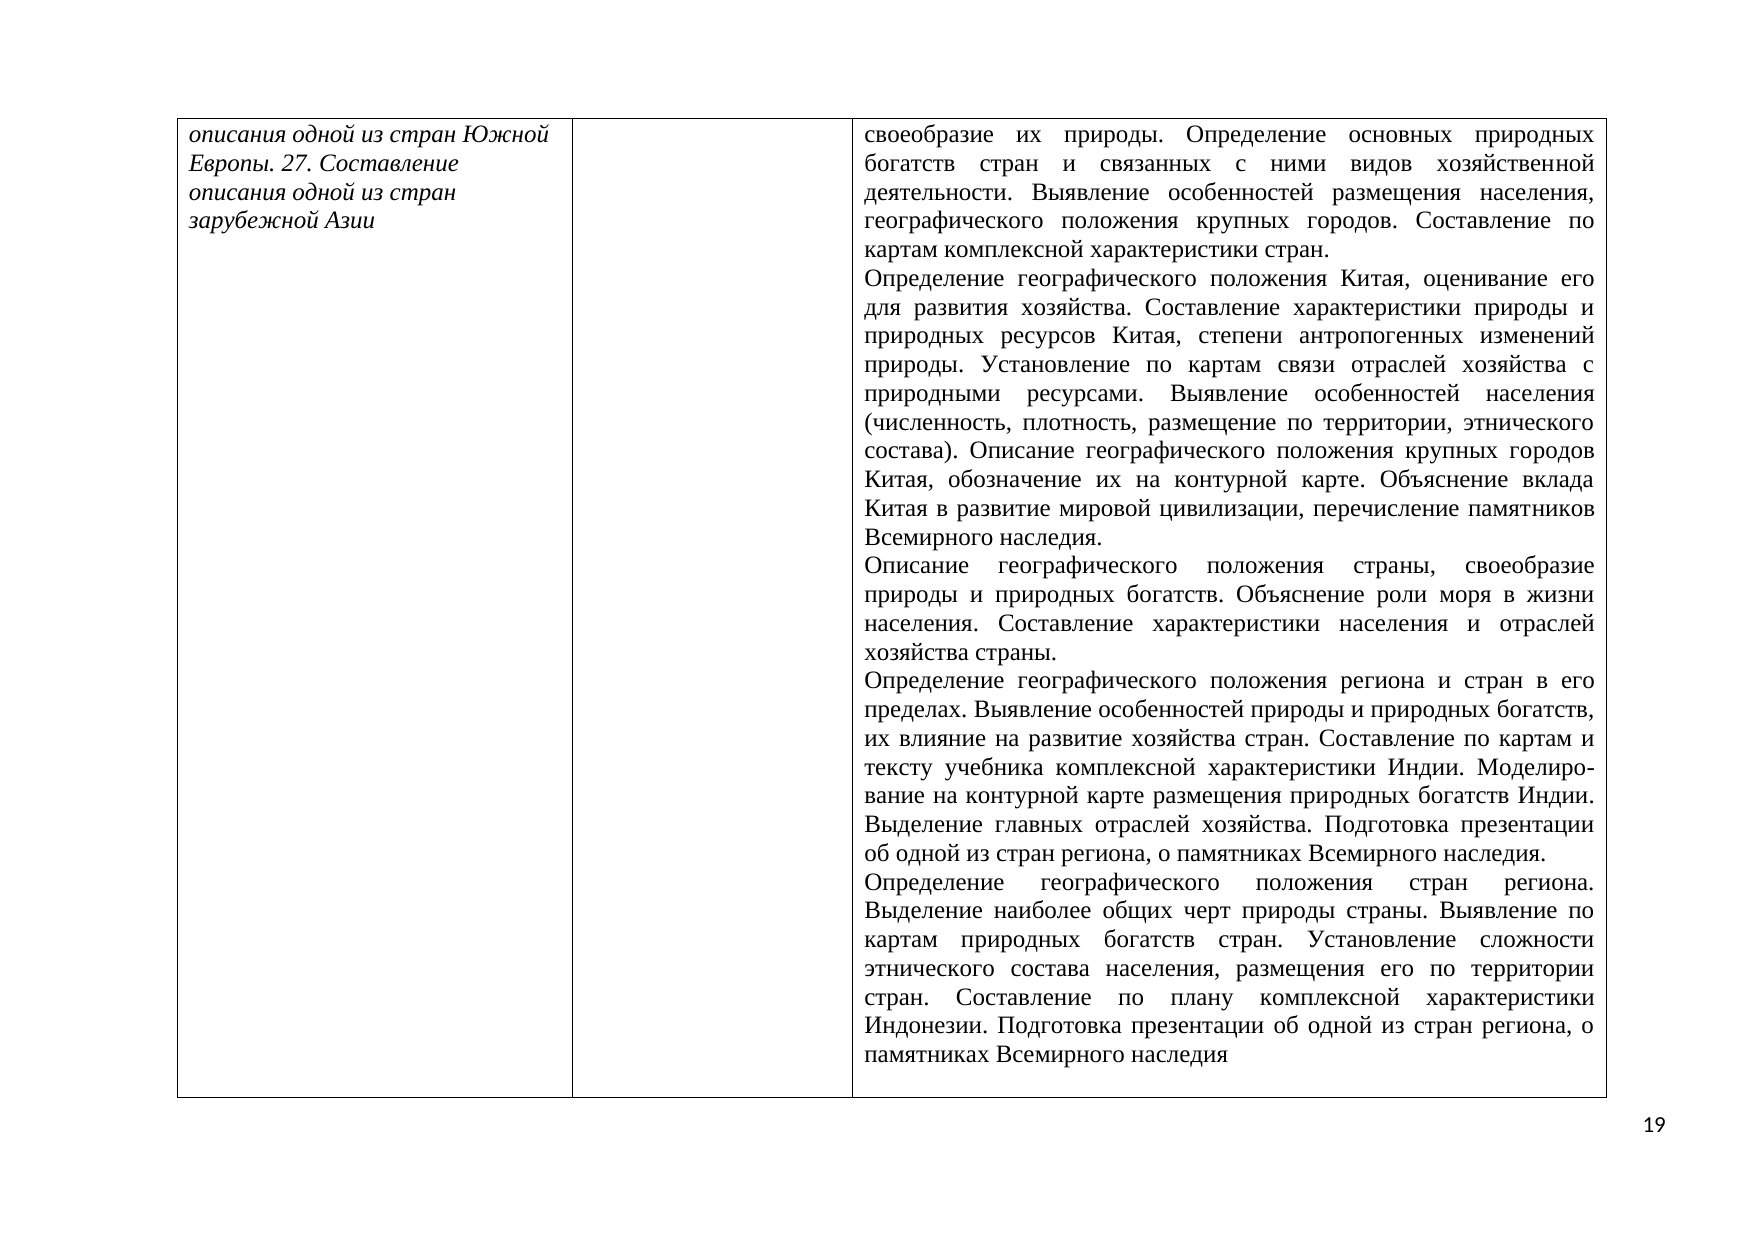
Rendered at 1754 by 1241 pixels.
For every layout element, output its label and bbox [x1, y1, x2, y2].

table_cell [573, 119, 852, 1097]
table_cell [853, 119, 1606, 1097]
table_cell [178, 119, 572, 1097]
